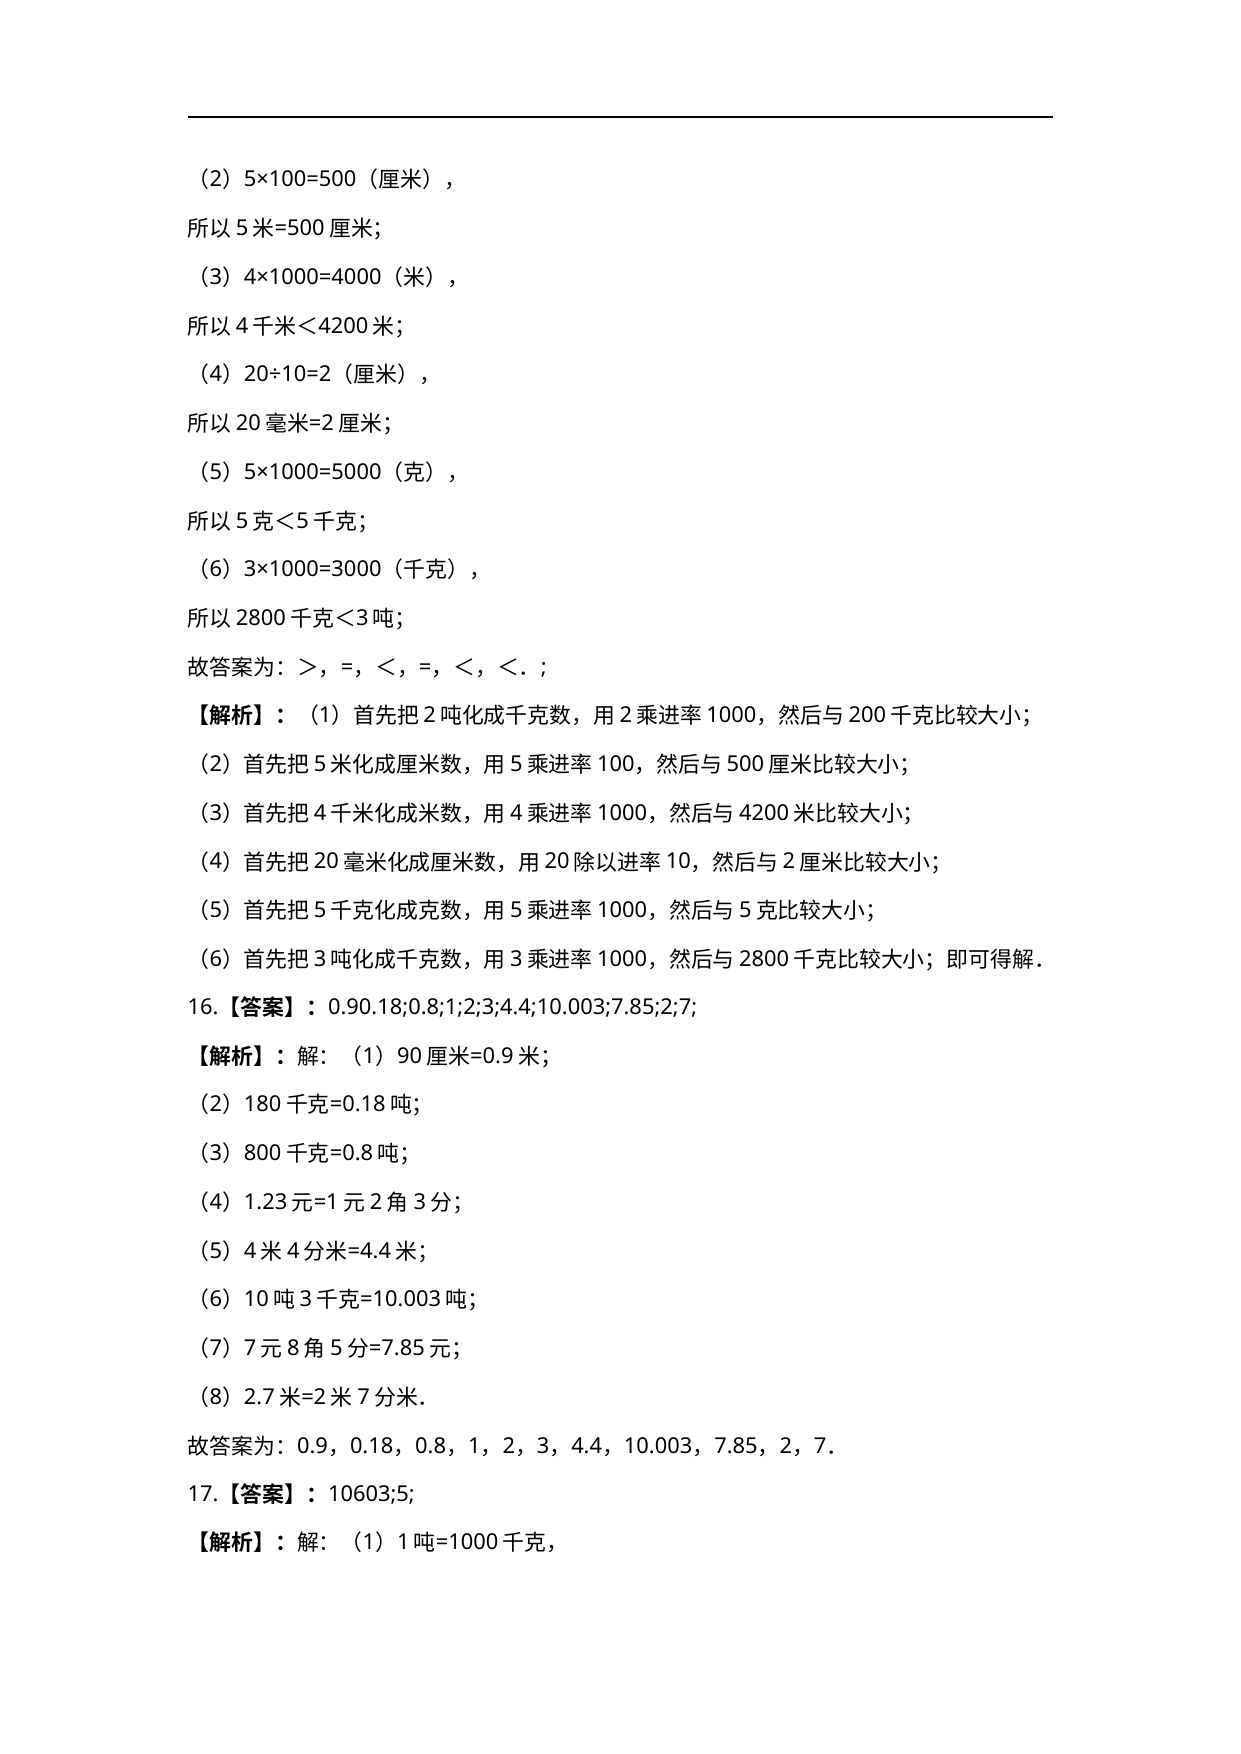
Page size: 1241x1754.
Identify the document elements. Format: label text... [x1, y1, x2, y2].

text 【解析】：解：（1）90厘米=0.9米； （2）180千克=0.18吨； （3）800千克=0.8吨； （4）1.23元=1元 2角 3分； （5）4米4分米=4.4米； （6）10吨3千克=10.003吨； （7）7元8角5分=7.85元； （8）2.7米=2米 7分米． 故答案为：0.9，0.18，0.8，1，2，3，4.4，10.003，7.85，2，7． [187, 1038, 1053, 1461]
text 16.【答案】：0.90.18;0.8;1;2;3;4.4;10.003;7.85;2;7; [187, 990, 1053, 1022]
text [187, 162, 1053, 682]
text 17.【答案】：10603;5; [187, 1477, 1053, 1509]
text 【解析】：（1）首先把2吨化成千克数，用2乘进率1000，然后与200千克比较大小； （2）首先把5米化成厘米数，用5乘进率100，然后与500厘米比较大小； （3）首先把4千米化成米数，用4乘进率1000，然后与4200米比较大小； （4）首先把20毫米化成厘米数，用20除以进率10，然后与2厘米比较大小； （5）首先把5千克化成克数，用5乘进率1000，然后与5克比较大小； （6）首先把3吨化成千克数，用3乘进率1000，然后与2800千克比较大小；即可得解． [187, 698, 1053, 974]
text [187, 1525, 1053, 1557]
